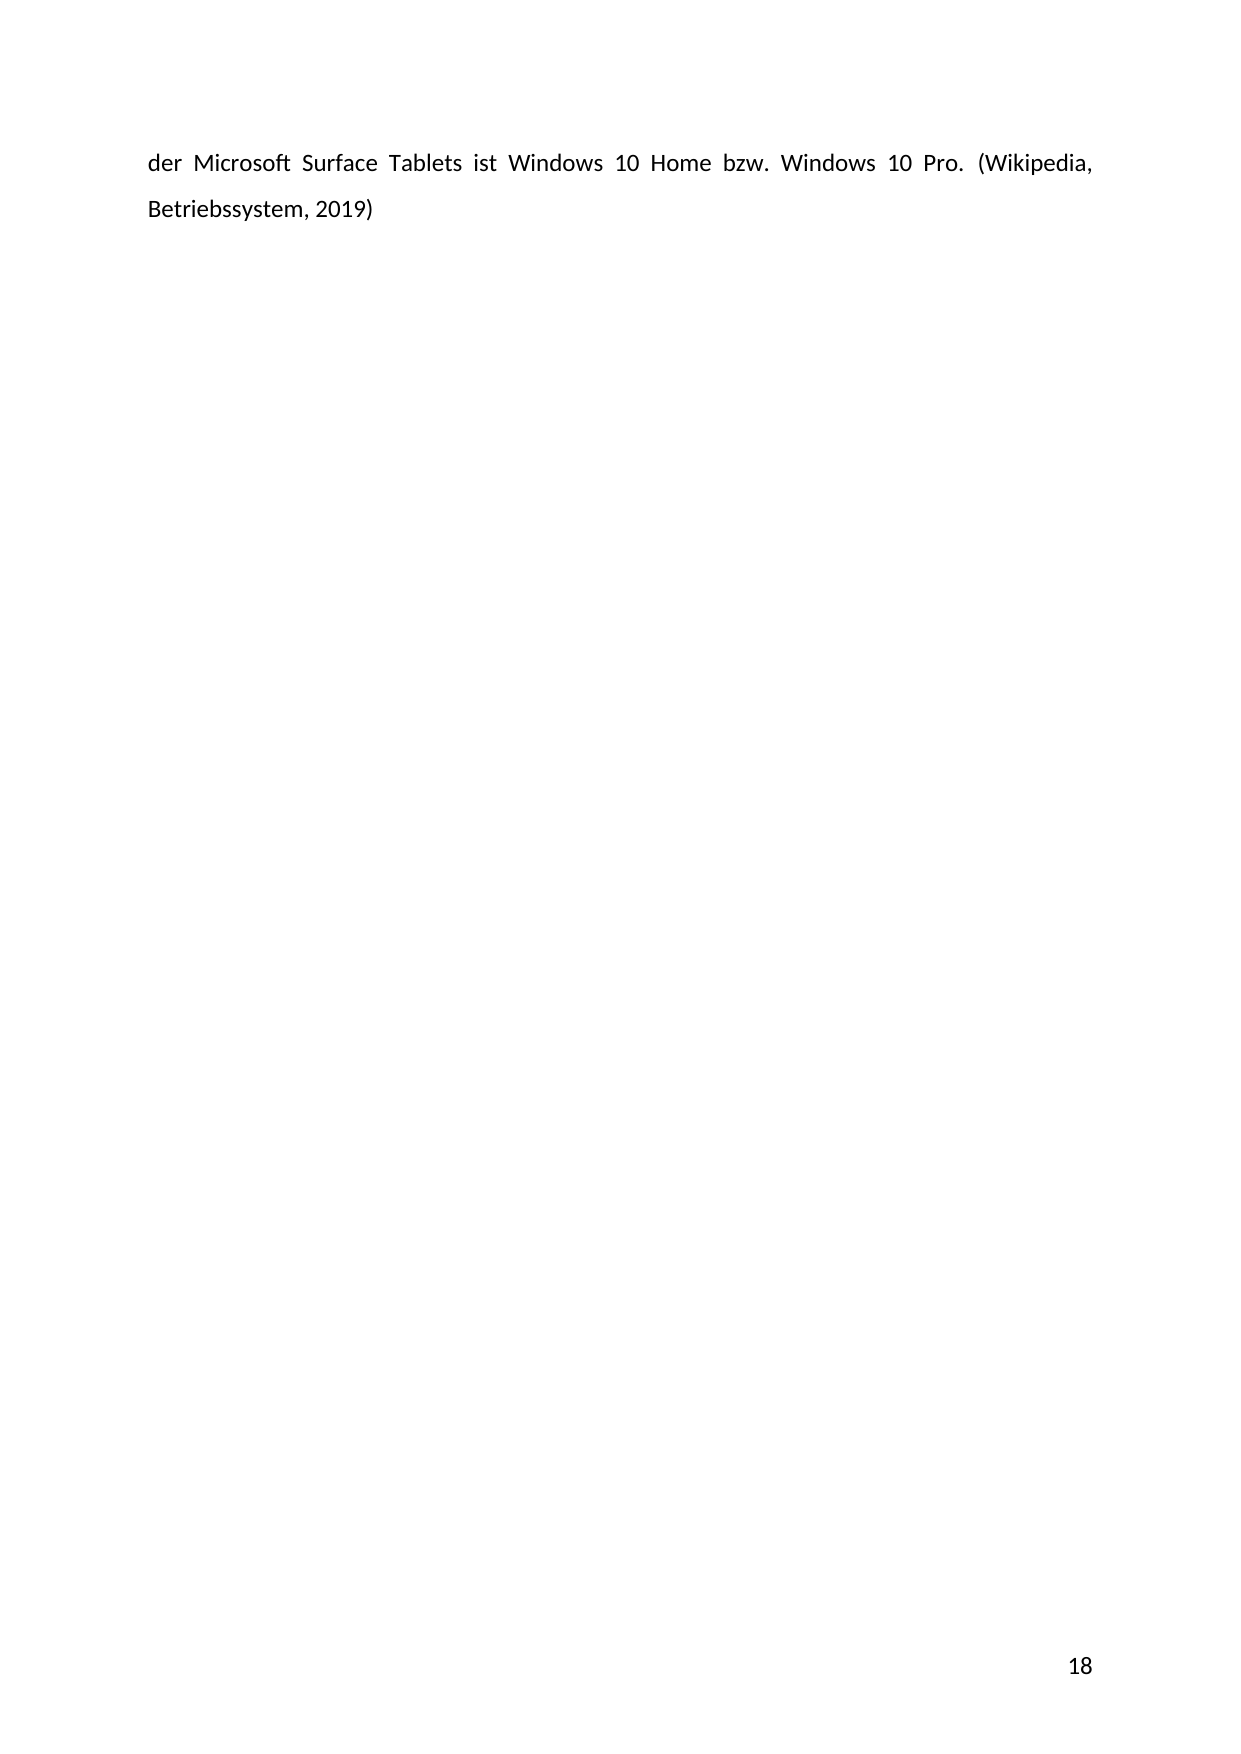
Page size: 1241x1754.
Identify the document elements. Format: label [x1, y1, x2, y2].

text [148, 148, 1093, 224]
